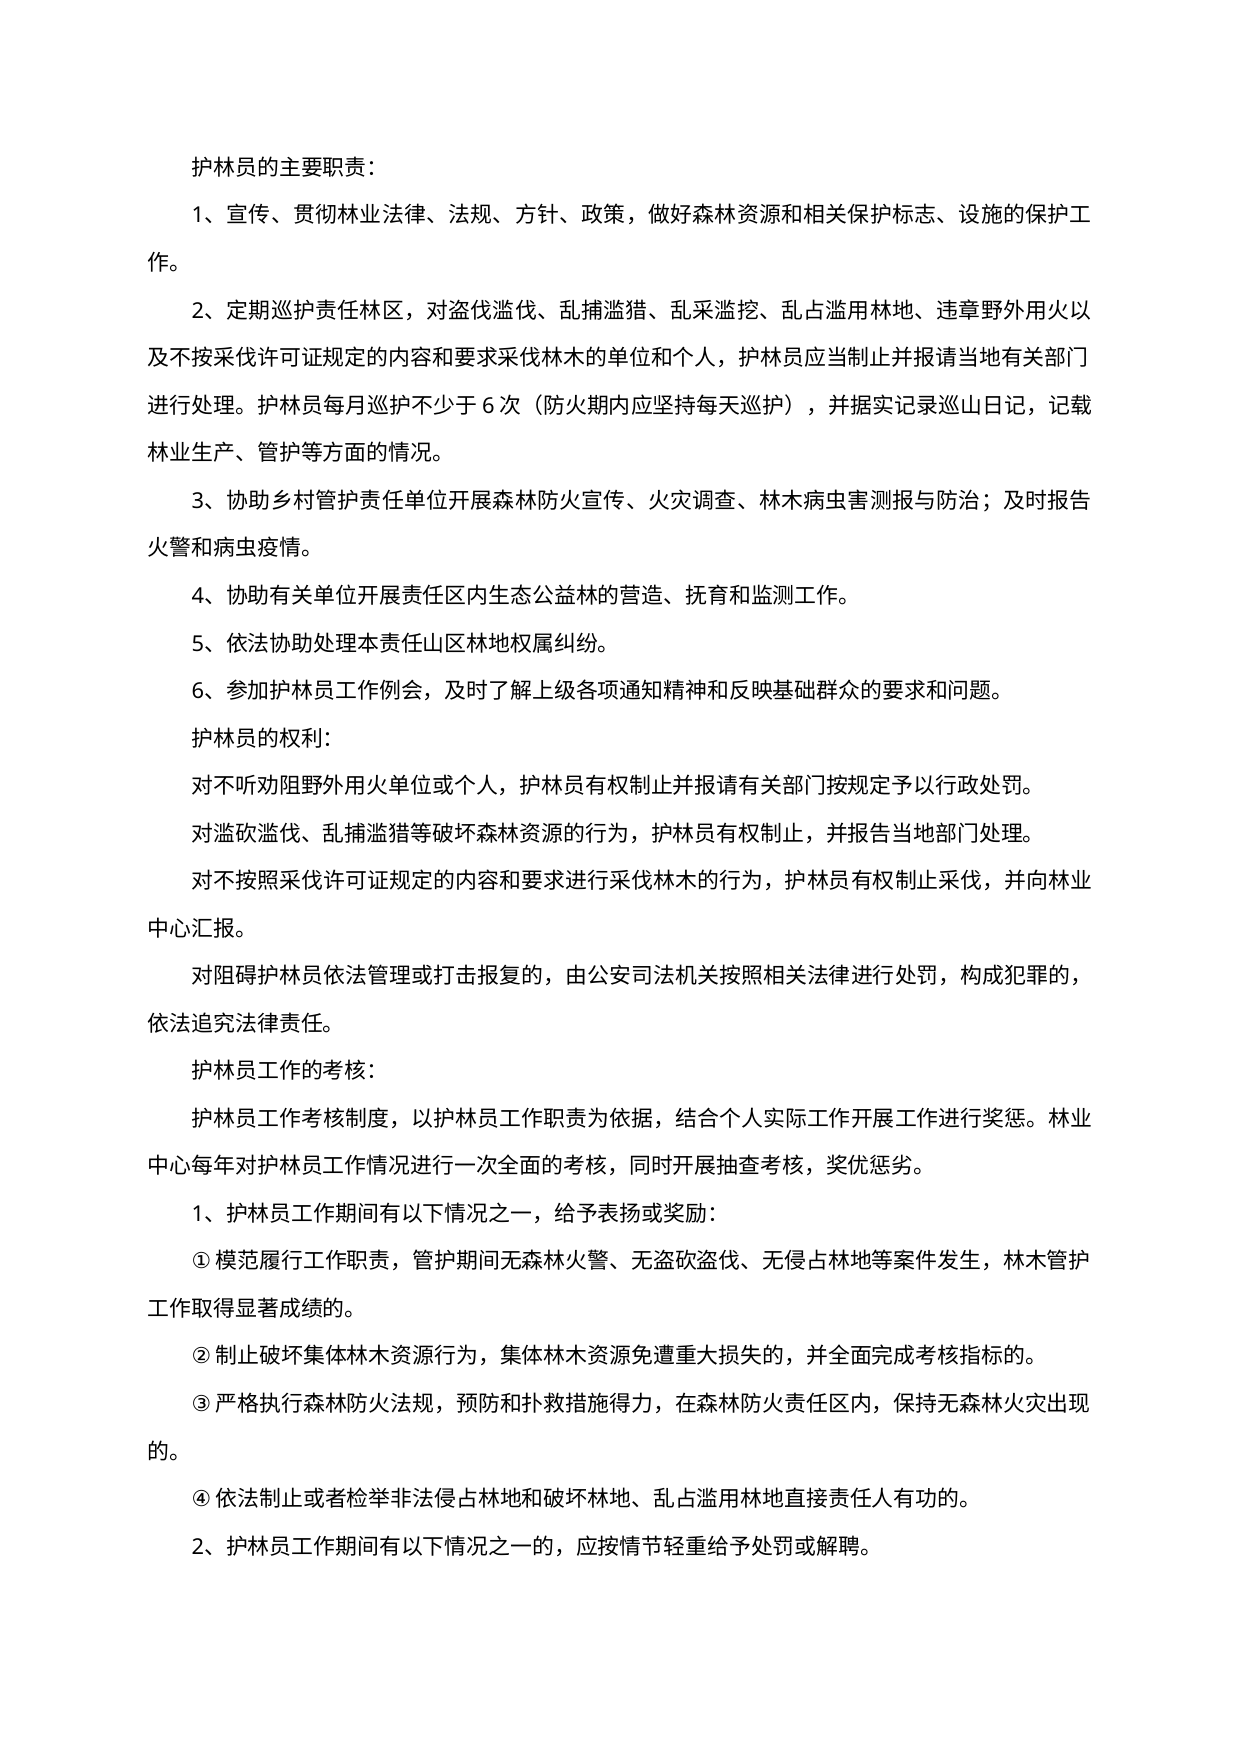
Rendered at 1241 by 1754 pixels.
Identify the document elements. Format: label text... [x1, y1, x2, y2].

text 6、参加护林员工作例会，及时了解上级各项通知精神和反映基础群众的要求和问题。 [148, 673, 1092, 705]
text 3、协助乡村管护责任单位开展森林防火宣传、火灾调查、林木病虫害测报与防治；及时报告火警和病虫疫情。 [148, 483, 1092, 562]
text 1、护林员工作期间有以下情况之一，给予表扬或奖励： [148, 1196, 1092, 1227]
text 2、定期巡护责任林区，对盗伐滥伐、乱捕滥猎、乱采滥挖、乱占滥用林地、违章野外用火以及不按采伐许可证规定的内容和要求采伐林木的单位和个人，护林员应当制止并报请当地有关部门进行处理。护林员每月巡护不少于6次（防火期内应坚持每天巡护），并据实记录巡山日记，记载林业生产、管护等方面的情况。 [148, 293, 1092, 467]
text 4、协助有关单位开展责任区内生态公益林的营造、抚育和监测工作。 [148, 578, 1092, 610]
text 5、依法协助处理本责任山区林地权属纠纷。 [148, 626, 1092, 657]
text 对不听劝阻野外用火单位或个人，护林员有权制止并报请有关部门按规定予以行政处罚。 [148, 768, 1092, 800]
text ①模范履行工作职责，管护期间无森林火警、无盗砍盗伐、无侵占林地等案件发生，林木管护工作取得显著成绩的。 [148, 1243, 1092, 1323]
text 护林员工作考核制度，以护林员工作职责为依据，结合个人实际工作开展工作进行奖惩。林业中心每年对护林员工作情况进行一次全面的考核，同时开展抽查考核，奖优惩劣。 [148, 1101, 1092, 1180]
text 对阻碍护林员依法管理或打击报复的，由公安司法机关按照相关法律进行处罚，构成犯罪的，依法追究法律责任。 [148, 958, 1092, 1037]
text 1、宣传、贯彻林业法律、法规、方针、政策，做好森林资源和相关保护标志、设施的保护工作。 [148, 197, 1092, 277]
text 护林员工作的考核： [148, 1053, 1092, 1085]
text ③严格执行森林防火法规，预防和扑救措施得力，在森林防火责任区内，保持无森林火灾出现的。 [148, 1386, 1092, 1465]
text ②制止破坏集体林木资源行为，集体林木资源免遭重大损失的，并全面完成考核指标的。 [148, 1338, 1092, 1370]
text 护林员的权利： [148, 721, 1092, 752]
text ④依法制止或者检举非法侵占林地和破坏林地、乱占滥用林地直接责任人有功的。 [148, 1481, 1092, 1513]
text 2、护林员工作期间有以下情况之一的，应按情节轻重给予处罚或解聘。 [148, 1529, 1092, 1561]
text 护林员的主要职责： [148, 150, 1092, 182]
text 对滥砍滥伐、乱捕滥猎等破坏森林资源的行为，护林员有权制止，并报告当地部门处理。 [148, 816, 1092, 847]
text 对不按照采伐许可证规定的内容和要求进行采伐林木的行为，护林员有权制止采伐，并向林业中心汇报。 [148, 863, 1092, 942]
